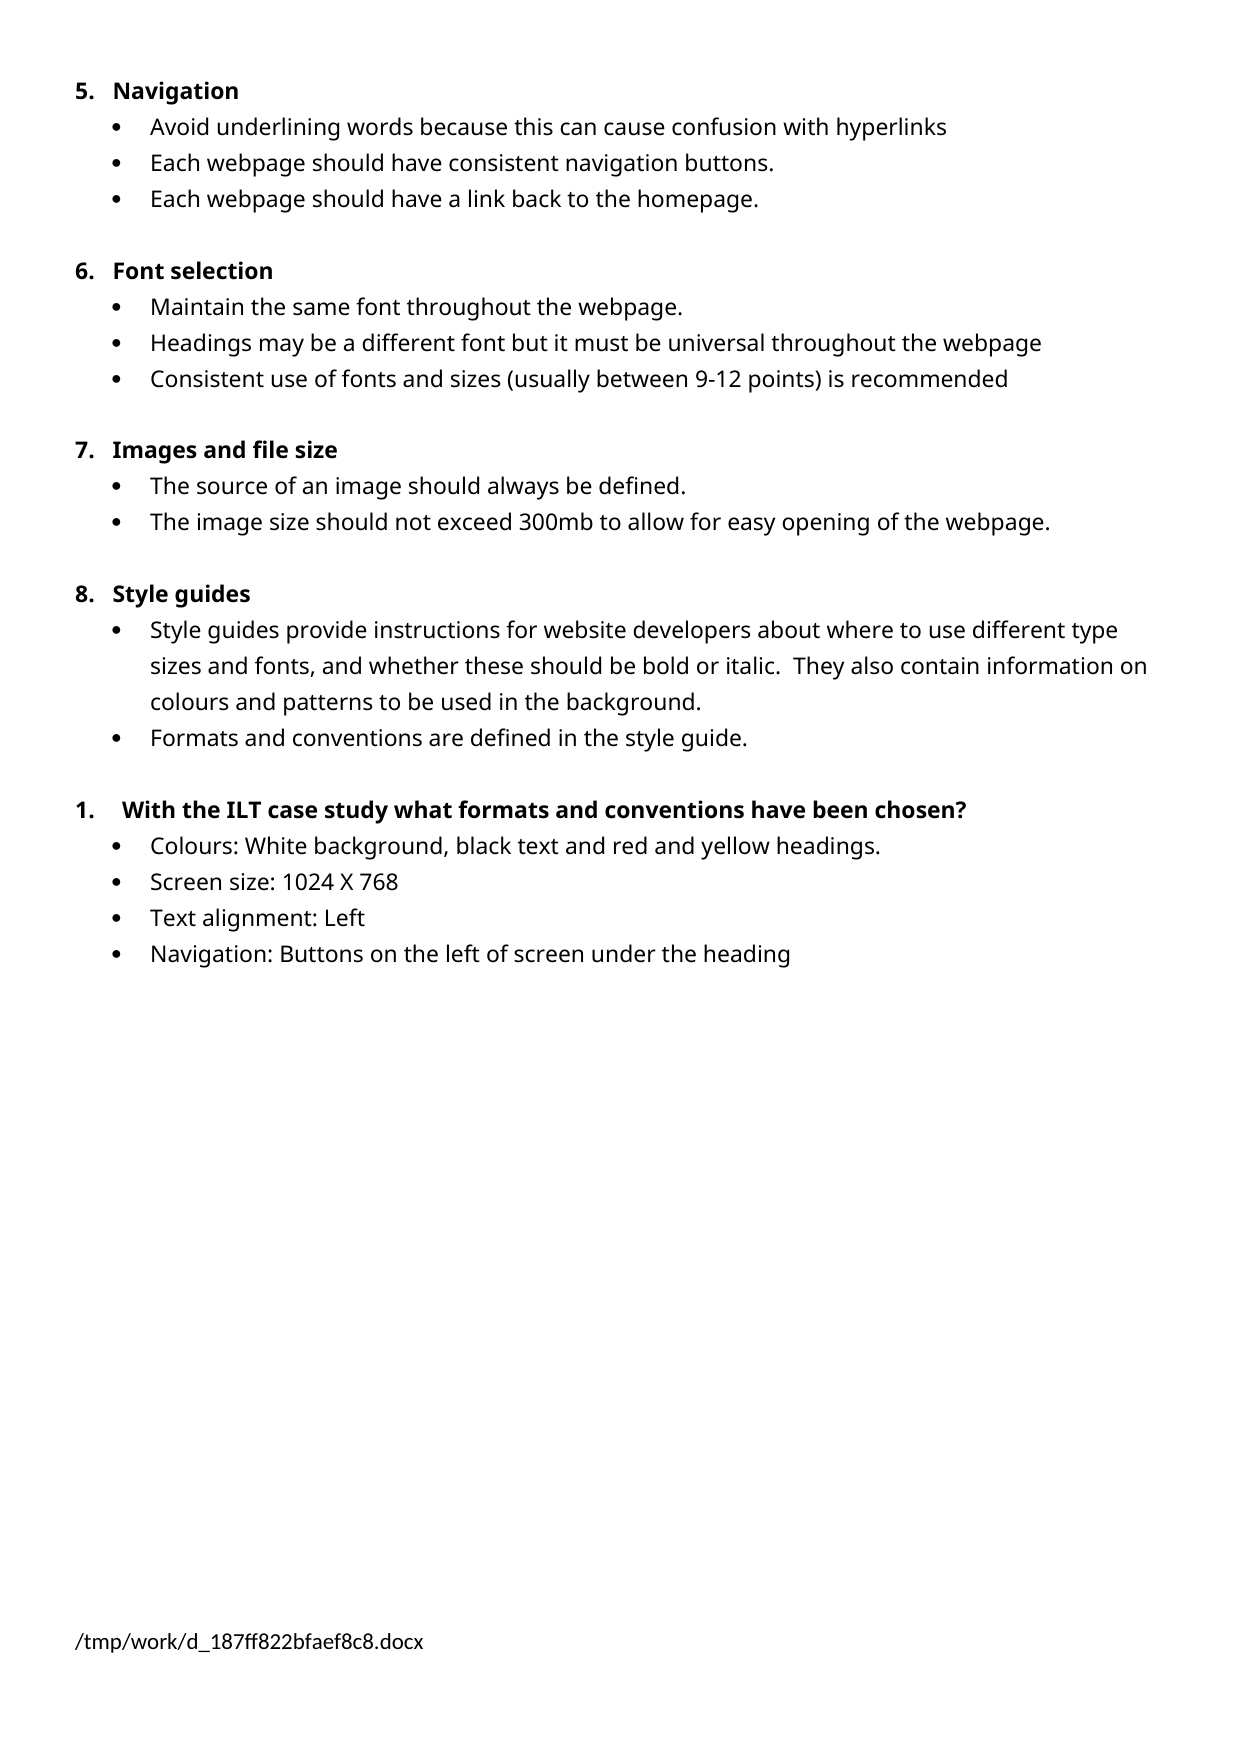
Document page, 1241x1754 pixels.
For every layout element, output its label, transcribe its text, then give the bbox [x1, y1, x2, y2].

list Maintain the same font throughout the webpage. [112, 291, 1165, 322]
list Each webpage should have consistent navigation buttons. [112, 147, 1165, 178]
list Screen size: 1024 X 768 [112, 866, 1165, 897]
list With the ILT case study what formats and conventions have been chosen? [75, 794, 1165, 825]
list Avoid underlining words because this can cause confusion with hyperlinks [112, 111, 1165, 142]
list Formats and conventions are defined in the style guide. [112, 722, 1165, 753]
list Each webpage should have a link back to the homepage. [112, 183, 1165, 214]
list Headings may be a different font but it must be universal throughout the webpage [112, 327, 1165, 358]
list Font selection [75, 255, 1165, 286]
list Consistent use of fonts and sizes (usually between 9-12 points) is recommended [112, 362, 1165, 394]
list Colours: White background, black text and red and yellow headings. [112, 830, 1165, 861]
list Navigation: Buttons on the left of screen under the heading [112, 937, 1165, 969]
list Style guides provide instructions for website developers about where to use different type sizes and fonts, and whether these should be bold or italic. They also contain information on colours and patterns to be used in the background. [112, 614, 1165, 717]
list Style guides [75, 578, 1165, 609]
list Navigation [75, 75, 1165, 106]
list The image size should not exceed 300mb to allow for easy opening of the webpage. [112, 506, 1165, 537]
list Text alignment: Left [112, 902, 1165, 933]
list Images and file size [75, 434, 1165, 466]
list The source of an image should always be defined. [112, 470, 1165, 502]
